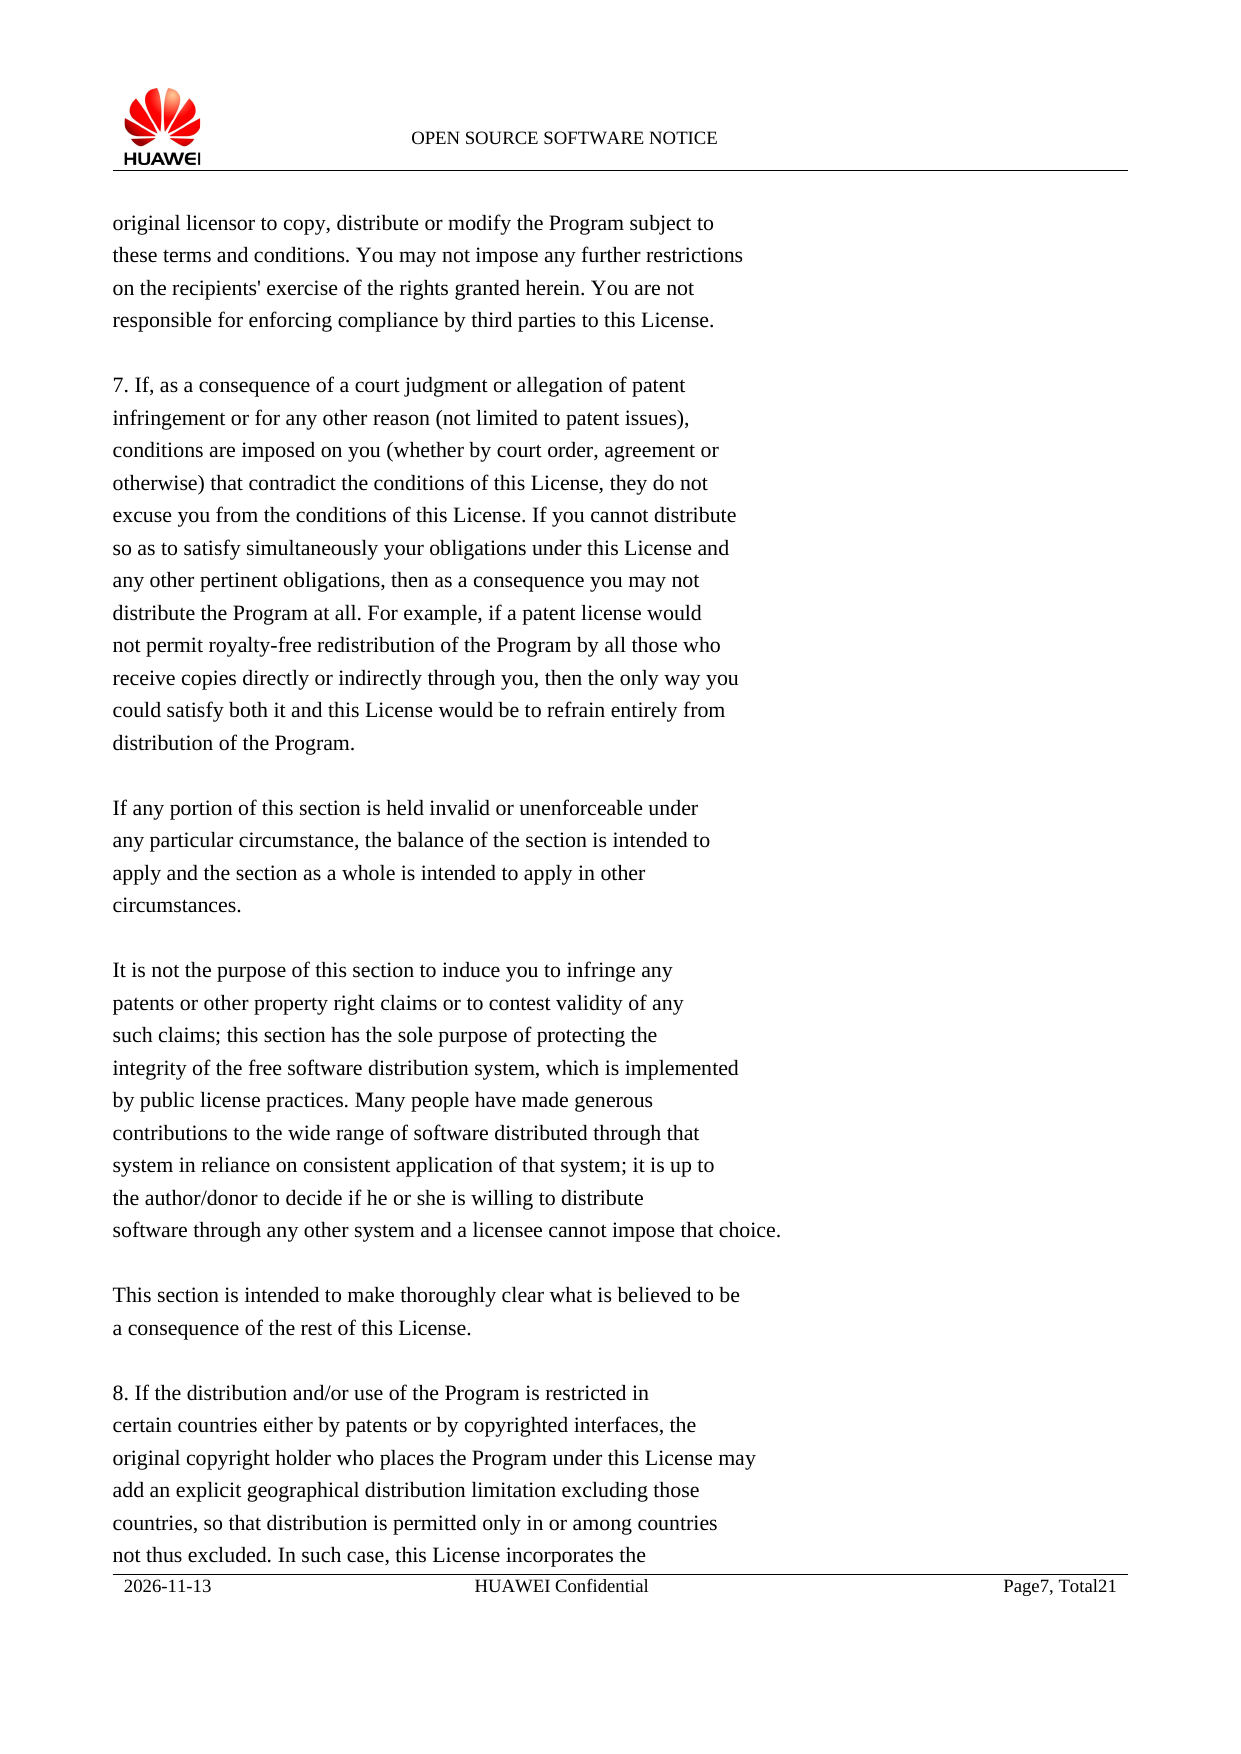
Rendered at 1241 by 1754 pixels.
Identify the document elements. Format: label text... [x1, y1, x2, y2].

text 7. If, as a consequence of a court judgment or allegation of patent [112, 369, 1128, 401]
text could satisfy both it and this License would be to refrain entirely from [112, 694, 1128, 726]
picture [124, 88, 201, 165]
text excuse you from the conditions of this License. If you cannot distribute [112, 499, 1128, 531]
text add an explicit geographical distribution limitation excluding those [112, 1474, 1128, 1506]
text by public license practices. Many people have made generous [112, 1084, 1128, 1116]
text conditions are imposed on you (whether by court order, agreement or [112, 434, 1128, 466]
text original copyright holder who places the Program under this License may [112, 1441, 1128, 1474]
text a consequence of the rest of this License. [112, 1311, 1128, 1344]
text apply and the section as a whole is intended to apply in other [112, 856, 1128, 889]
text receive copies directly or indirectly through you, then the only way you [112, 661, 1128, 694]
text software through any other system and a licensee cannot impose that choice. [112, 1214, 1128, 1246]
text certain countries either by patents or by copyrighted interfaces, the [112, 1409, 1128, 1441]
text infringement or for any other reason (not limited to patent issues), [112, 401, 1128, 434]
text system in reliance on consistent application of that system; it is up to [112, 1149, 1128, 1181]
text original licensor to copy, distribute or modify the Program subject to [112, 206, 1128, 239]
text circumstances. [112, 889, 1128, 921]
text patents or other property right claims or to contest validity of any [112, 986, 1128, 1019]
text not thus excluded. In such case, this License incorporates the [112, 1539, 1128, 1571]
text otherwise) that contradict the conditions of this License, they do not [112, 466, 1128, 499]
text not permit royalty-free redistribution of the Program by all those who [112, 629, 1128, 661]
text any other pertinent obligations, then as a consequence you may not [112, 564, 1128, 596]
text any particular circumstance, the balance of the section is intended to [112, 824, 1128, 856]
text contributions to the wide range of software distributed through that [112, 1116, 1128, 1149]
text the author/donor to decide if he or she is willing to distribute [112, 1181, 1128, 1214]
text these terms and conditions. You may not impose any further restrictions [112, 239, 1128, 271]
text distribution of the Program. [112, 726, 1128, 759]
text integrity of the free software distribution system, which is implemented [112, 1051, 1128, 1084]
text so as to satisfy simultaneously your obligations under this License and [112, 531, 1128, 564]
text distribute the Program at all. For example, if a patent license would [112, 596, 1128, 629]
text on the recipients' exercise of the rights granted herein. You are not [112, 271, 1128, 304]
text countries, so that distribution is permitted only in or among countries [112, 1506, 1128, 1539]
text responsible for enforcing compliance by third parties to this License. [112, 304, 1128, 336]
text It is not the purpose of this section to induce you to infringe any [112, 954, 1128, 986]
text If any portion of this section is held invalid or unenforceable under [112, 791, 1128, 824]
text This section is intended to make thoroughly clear what is believed to be [112, 1279, 1128, 1311]
text 8. If the distribution and/or use of the Program is restricted in [112, 1376, 1128, 1409]
text such claims; this section has the sole purpose of protecting the [112, 1019, 1128, 1051]
